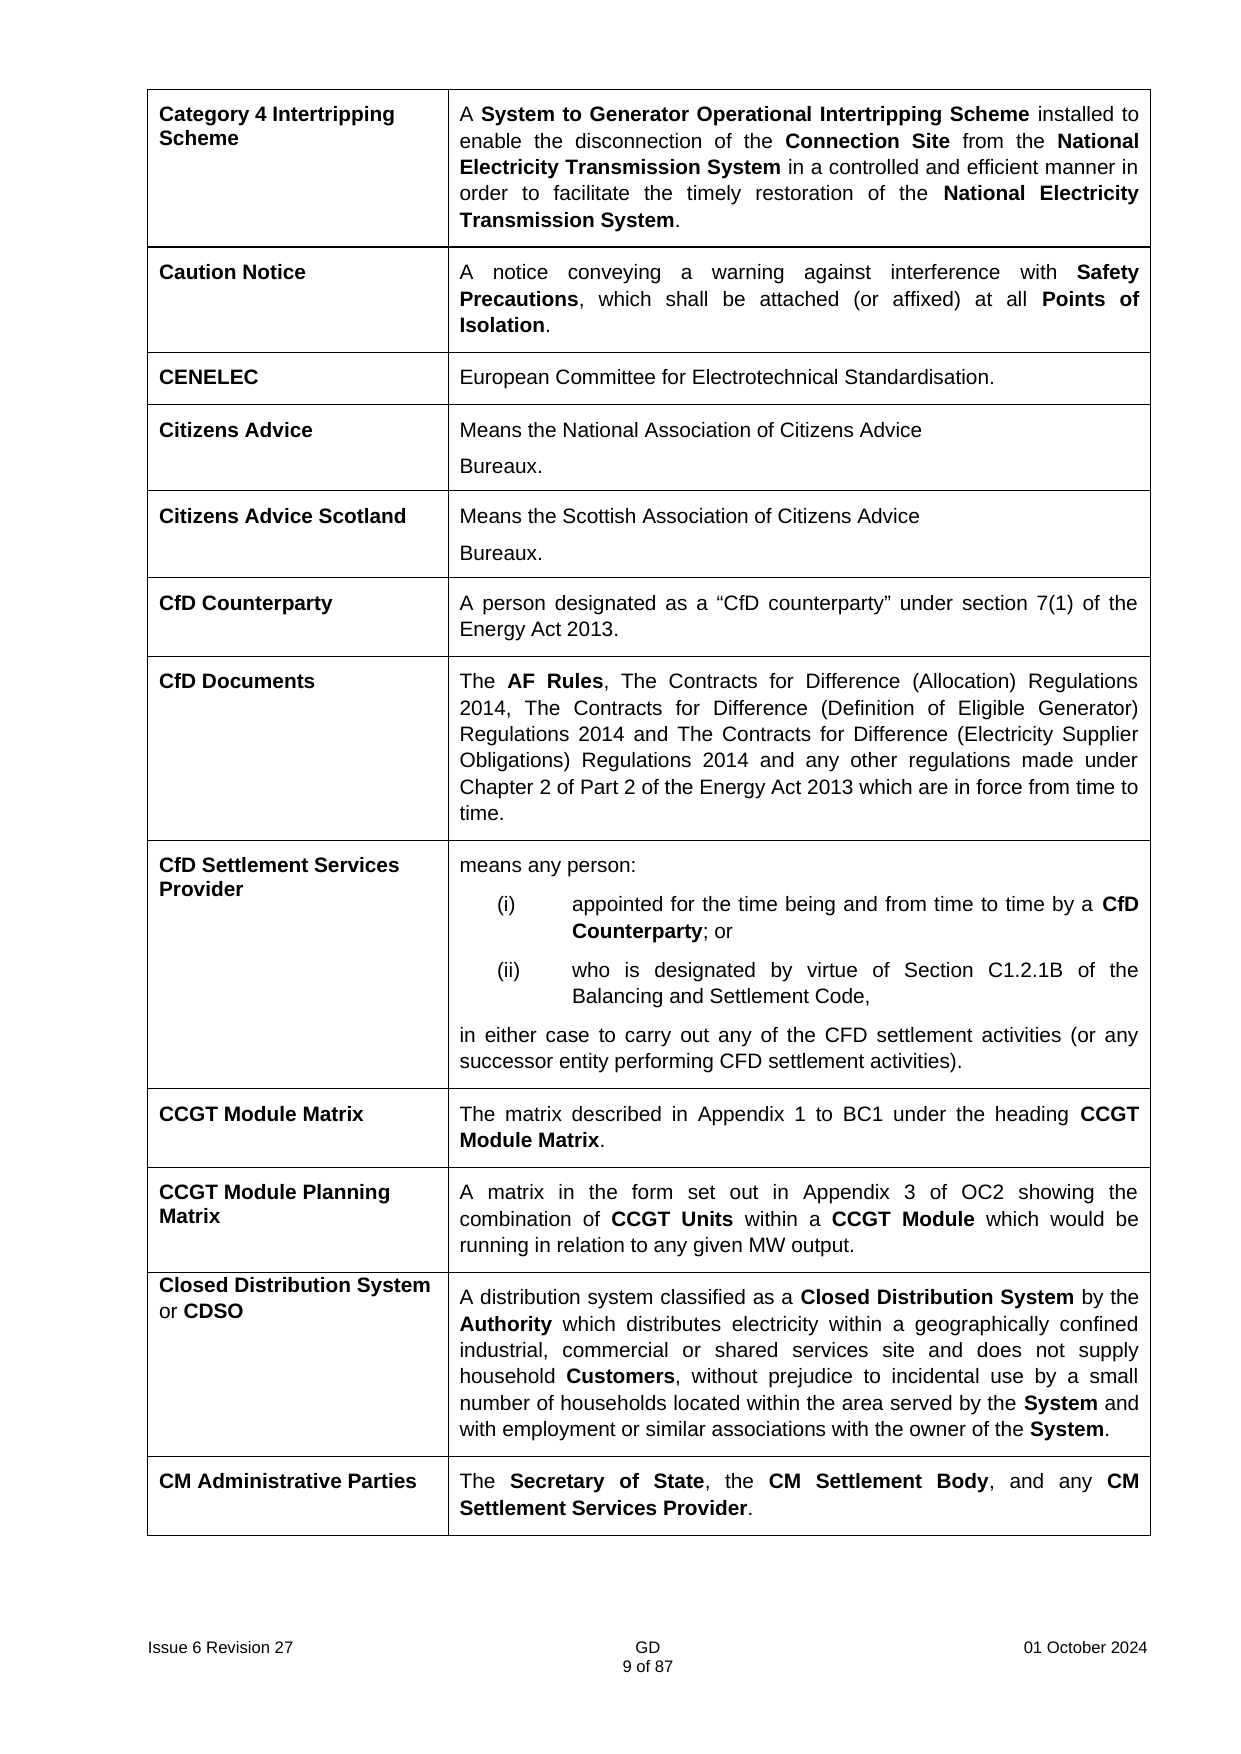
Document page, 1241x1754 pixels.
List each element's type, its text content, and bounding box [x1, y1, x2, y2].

table_cell Citizens Advice [148, 405, 448, 490]
table_cell Citizens Advice Scotland [148, 491, 448, 577]
table_cell The AF Rules, The Contracts for Difference (Allocation) Regulations 2014, The Contracts for Difference (Definition of Eligible Generator) Regulations 2014 and The Contracts for Difference (Electricity Supplier Obligations) Regulations 2014 and any other regulations made under Chapter 2 of Part 2 of the Energy Act 2013 which are in force from time to time. [449, 657, 1150, 840]
table_cell CENELEC [148, 353, 448, 404]
table_cell A System to Generator Operational Intertripping Scheme installed to enable the disconnection of the Connection Site from the National Electricity Transmission System in a controlled and efficient manner in order to facilitate the timely restoration of the National Electricity Transmission System. [449, 90, 1150, 246]
table_cell A distribution system classified as a Closed Distribution System by the Authority which distributes electricity within a geographically confined industrial, commercial or shared services site and does not supply household Customers, without prejudice to incidental use by a small number of households located within the area served by the System and with employment or similar associations with the owner of the System. [449, 1273, 1150, 1456]
table_cell CfD Counterparty [148, 578, 448, 656]
table_cell CfD Documents [148, 657, 448, 840]
table_cell The Secretary of State, the CM Settlement Body, and any CM Settlement Services Provider. [449, 1457, 1150, 1534]
table_cell Caution Notice [148, 248, 448, 352]
table_cell The matrix described in Appendix 1 to BC1 under the heading CCGT Module Matrix. [449, 1089, 1150, 1167]
table_cell European Committee for Electrotechnical Standardisation. [449, 353, 1150, 404]
table_cell Means the National Association of Citizens Advice Bureaux. [449, 405, 1150, 490]
table_cell CCGT Module Matrix [148, 1089, 448, 1167]
table_cell A matrix in the form set out in Appendix 3 of OC2 showing the combination of CCGT Units within a CCGT Module which would be running in relation to any given MW output. [449, 1168, 1150, 1272]
table_cell means any person: appointed for the time being and from time to time by a CfD Counterparty; or who is designated by virtue of Section C1.2.1B of the Balancing and Settlement Code, in either case to carry out any of the CFD settlement activities (or any successor entity performing CFD settlement activities). [449, 841, 1150, 1088]
table_cell CM Administrative Parties [148, 1457, 448, 1534]
table_cell A notice conveying a warning against interference. [449, 248, 1150, 352]
table_cell Closed Distribution System or CDSO [148, 1273, 448, 1456]
table_cell CfD Settlement Services Provider [148, 841, 448, 1088]
table_cell A person designated as a “CfD counterparty” under section 7(1) of the Energy Act 2013. [449, 578, 1150, 656]
table_cell Means the Scottish Association of Citizens Advice Bureaux. [449, 491, 1150, 577]
table_cell CCGT Module Planning Matrix [148, 1168, 448, 1272]
table_cell Category 4 Intertripping Scheme [148, 90, 448, 246]
